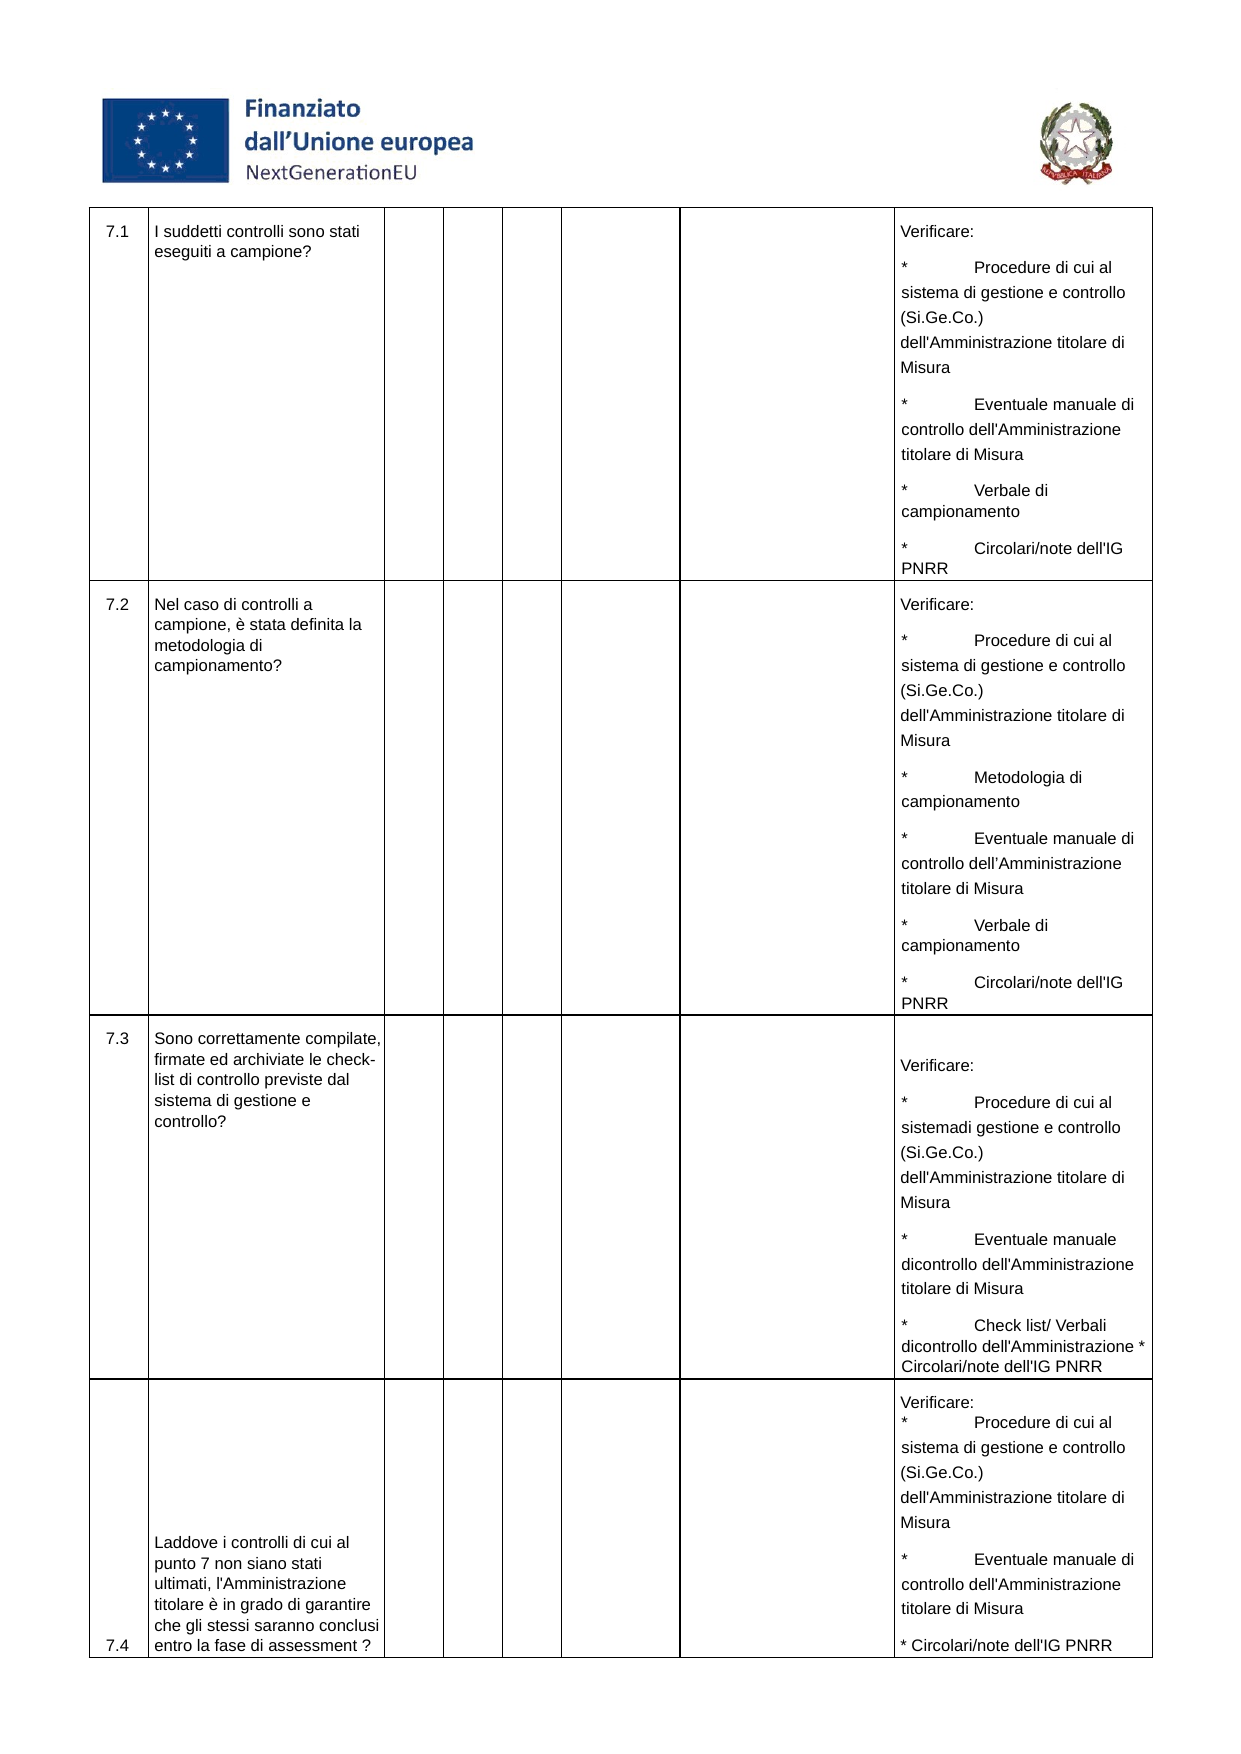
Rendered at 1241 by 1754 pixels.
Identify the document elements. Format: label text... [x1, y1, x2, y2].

table_cell Laddove i controlli di cui al punto 7 non siano stati ultimati, l'Amministrazione titolare è in grado di garantire che gli stessi saranno conclusi entro la fase di assessment ? [149, 1380, 384, 1657]
picture [1033, 88, 1127, 194]
table_cell [681, 208, 894, 580]
picture [89, 88, 490, 194]
table_cell [444, 581, 502, 1014]
table_cell Verificare: Procedure di cui al sistema di gestione e controllo (Si.Ge.Co.) dell'Amministrazione titolare di Misura Eventuale manuale di controllo dell'Amministrazione titolare di Misura * Circolari/note dell'IG PNRR [895, 1380, 1152, 1657]
table_cell [444, 208, 502, 580]
table_cell Verificare: Procedure di cui al sistema di gestione e controllo (Si.Ge.Co.) dell'Amministrazione titolare di Misura Eventuale manuale di controllo dell'Amministrazione titolare di Misura Verbale di campionamento Circolari/note dell'IG PNRR [895, 208, 1152, 580]
table_cell 7.1 [90, 208, 148, 580]
table_cell [562, 581, 679, 1014]
table_cell Verificare: Procedure di cui al sistema di gestione e controllo (Si.Ge.Co.) dell'Amministrazione titolare di Misura Metodologia di campionamento Eventuale manuale di controllo dell’Amministrazione titolare di Misura Verbale di campionamento Circolari/note dell'IG PNRR [895, 581, 1152, 1014]
table_cell [503, 581, 561, 1014]
table_cell [562, 208, 679, 580]
table_cell [385, 581, 443, 1014]
table_cell Sono correttamente compilate, firmate ed archiviate le check-list di controllo previste dal sistema di gestione e controllo? [149, 1016, 384, 1378]
table_cell [444, 1380, 502, 1657]
table_cell Verificare: Procedure di cui al sistemadi gestione e controllo (Si.Ge.Co.) dell'Amministrazione titolare di Misura Eventuale manuale dicontrollo dell'Amministrazione titolare di Misura Check list/ Verbali dicontrollo dell'Amministrazione * Circolari/note dell'IG PNRR [895, 1016, 1152, 1378]
table_cell I suddetti controlli sono stati eseguiti a campione? [149, 208, 384, 580]
table_cell [681, 1380, 894, 1657]
table_cell [562, 1016, 679, 1378]
table_cell [385, 208, 443, 580]
table_cell [562, 1380, 679, 1657]
table_cell [444, 1016, 502, 1378]
table_cell 7.4 [90, 1380, 148, 1657]
table_cell [385, 1016, 443, 1378]
table_cell [681, 581, 894, 1014]
table_cell [503, 208, 561, 580]
table_cell 7.2 [90, 581, 148, 1014]
table_cell 7.3 [90, 1016, 148, 1378]
table_cell Nel caso di controlli a campione, è stata definita la metodologia di campionamento? [149, 581, 384, 1014]
table_cell [681, 1016, 894, 1378]
table_cell [503, 1380, 561, 1657]
table_cell [503, 1016, 561, 1378]
table_cell [385, 1380, 443, 1657]
